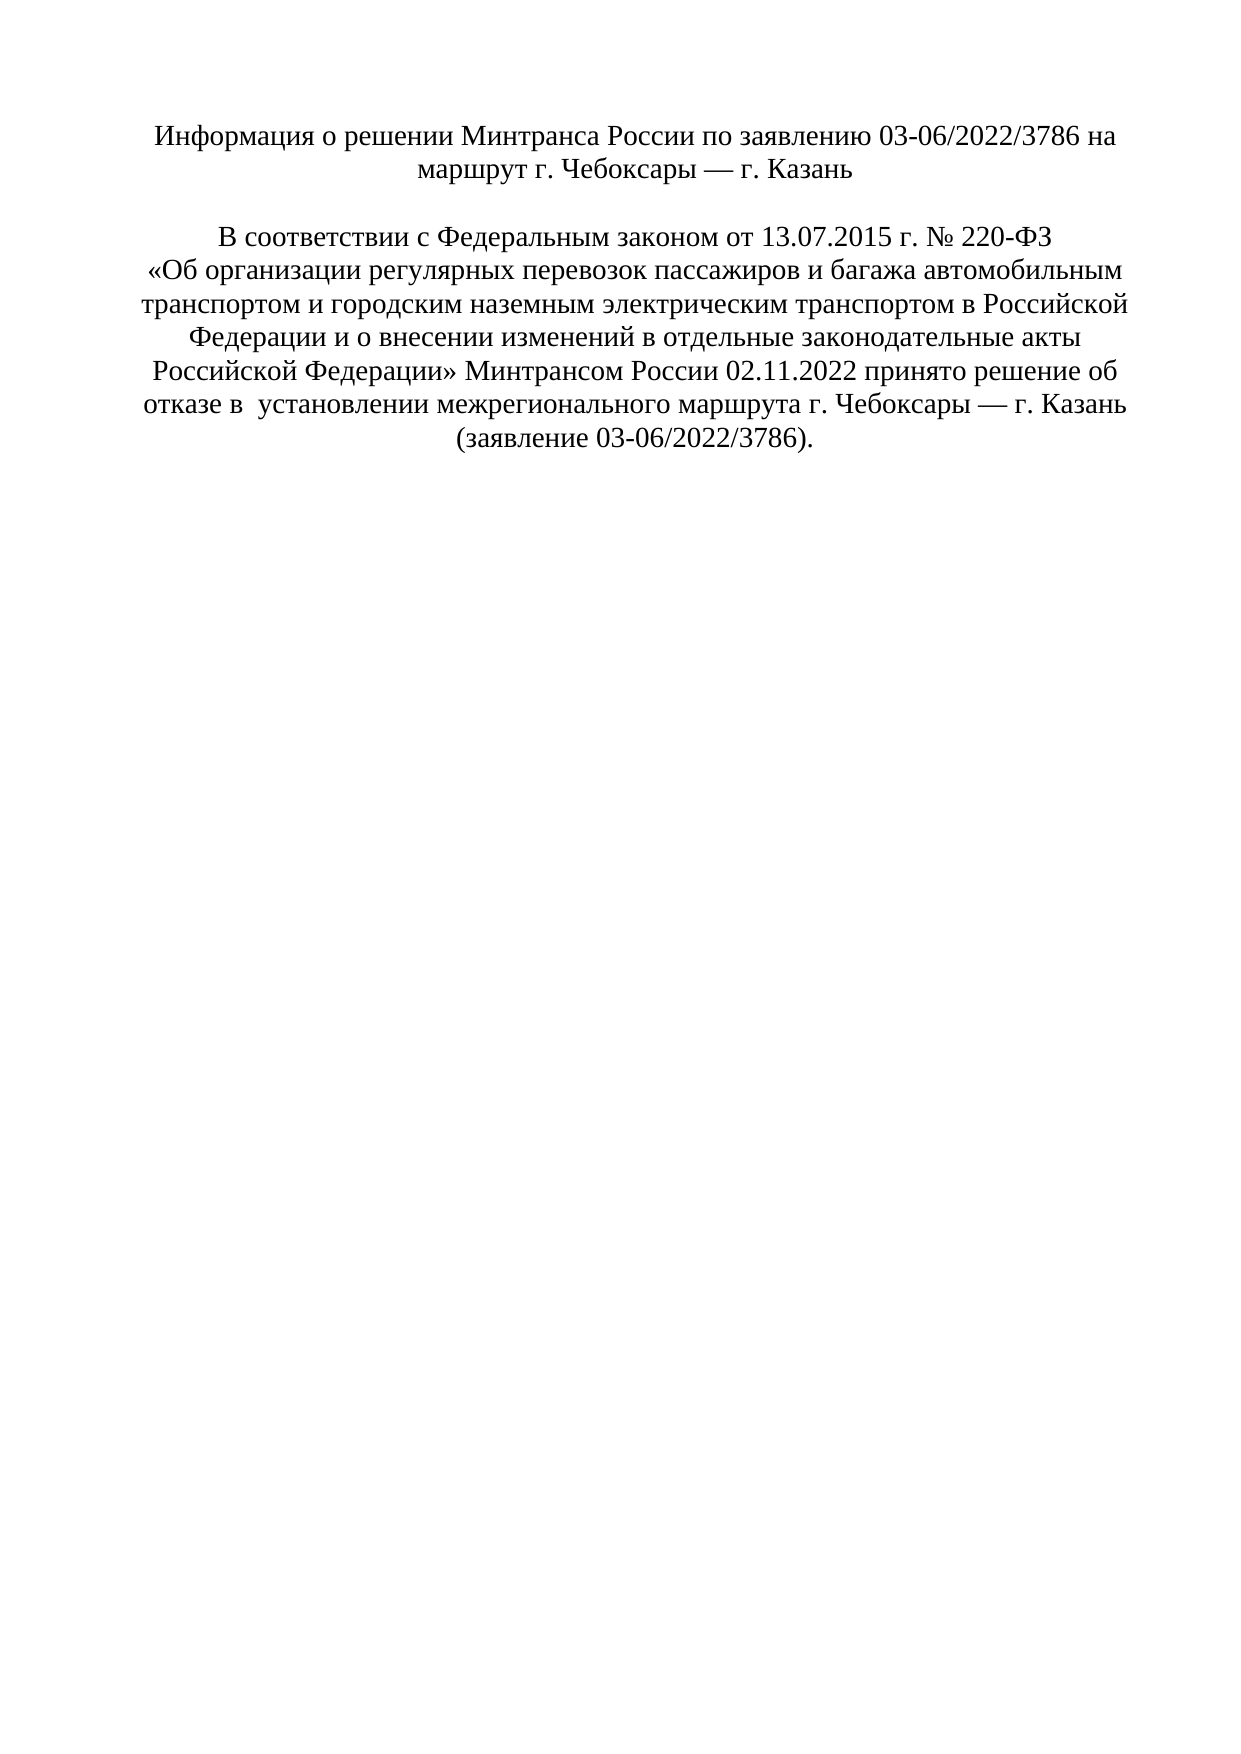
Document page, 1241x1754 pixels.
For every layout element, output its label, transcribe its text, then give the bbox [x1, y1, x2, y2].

text В соответствии с Федеральным законом от 13.07.2015 г. № 220-ФЗ «Об организации регулярных перевозок пассажиров и багажа автомобильным транспортом и городским наземным электрическим транспортом в Российской Федерации и о внесении изменений в отдельные законодательные акты Российской Федерации» Минтрансом России 02.11.2022 принято решение об отказе в установлении межрегионального маршрута г. Чебоксары — г. Казань (заявление 03-06/2022/3786). [118, 219, 1152, 453]
text Информация о решении Минтранса России по заявлению 03-06/2022/3786 на маршрут г. Чебоксары — г. Казань [118, 118, 1152, 185]
